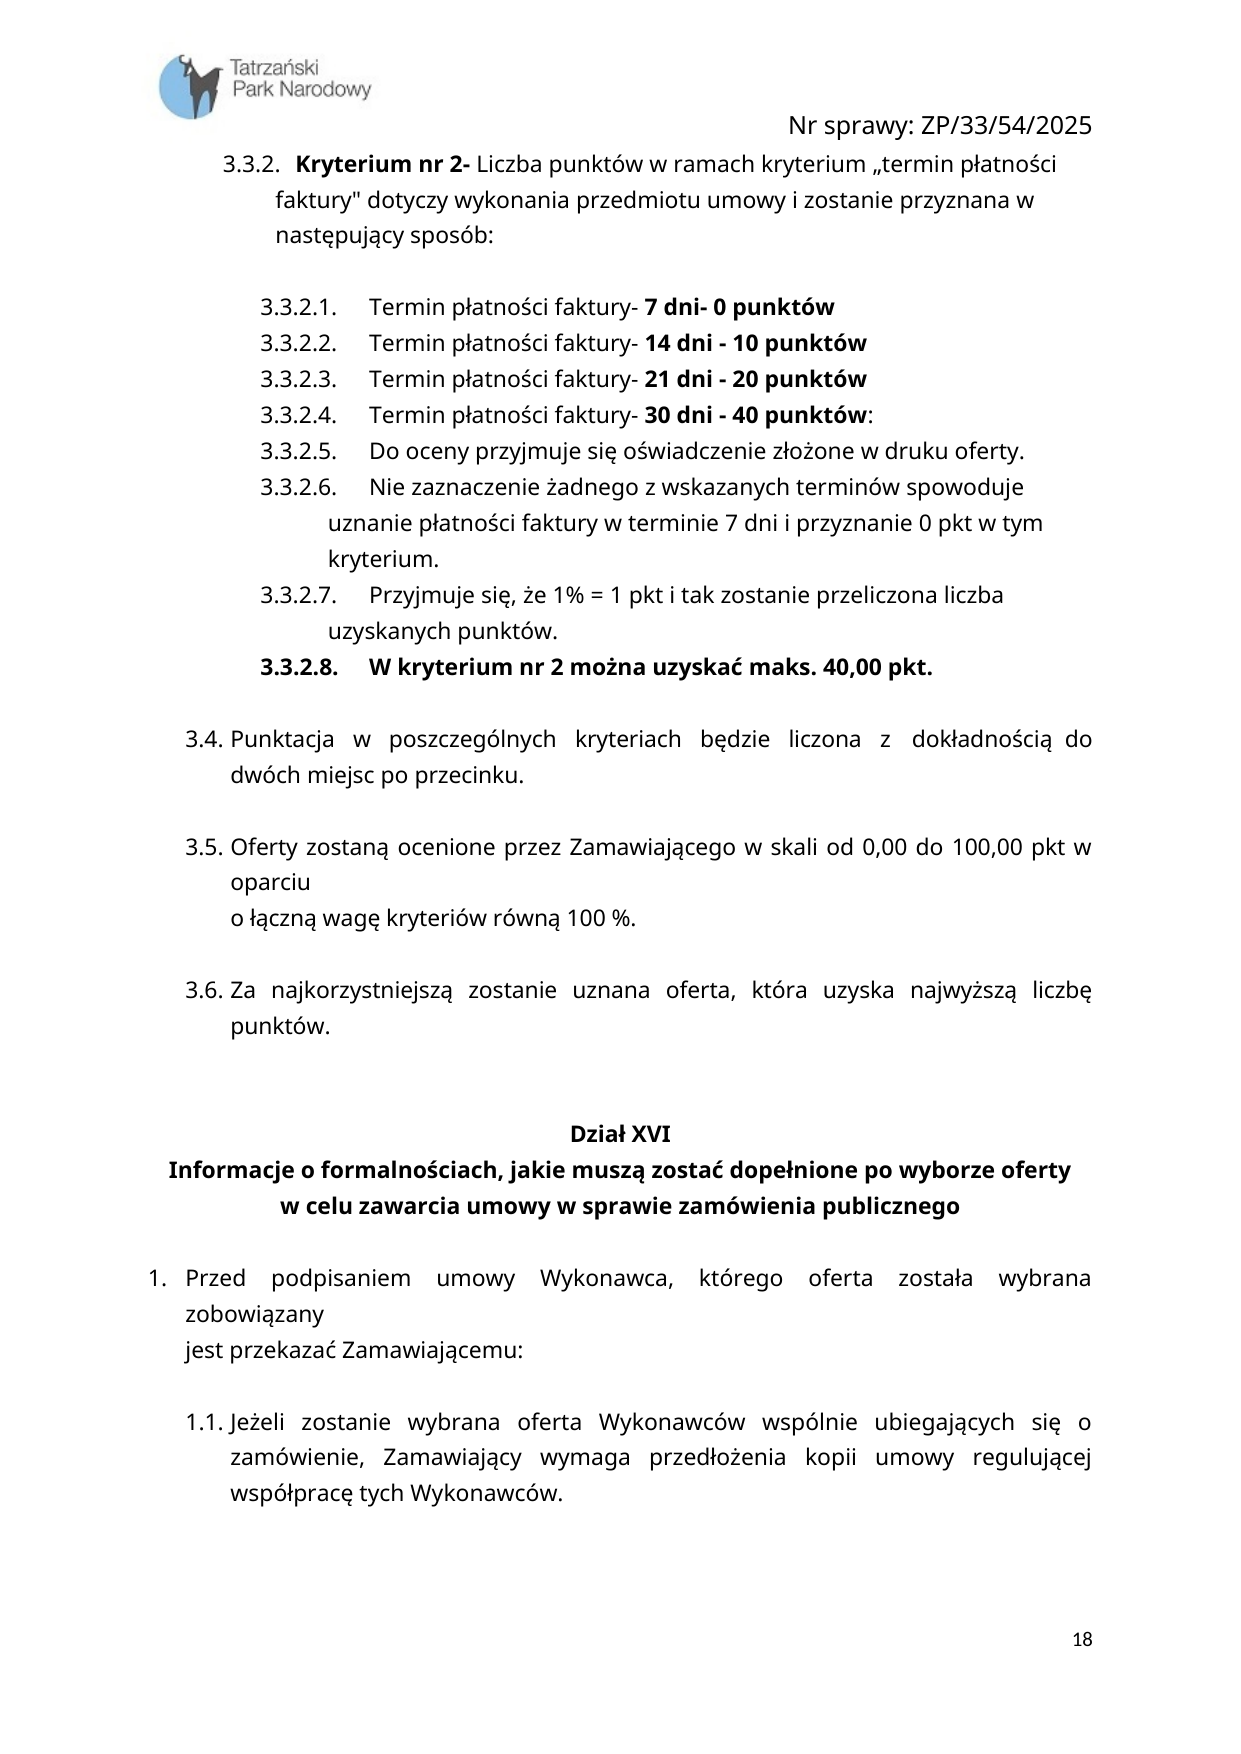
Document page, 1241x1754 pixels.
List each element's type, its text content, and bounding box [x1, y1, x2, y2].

list Przed podpisaniem umowy Wykonawca, którego oferta została wybrana zobowiązany jest przekazać Zamawiającemu: [148, 1262, 1093, 1365]
list Za najkorzystniejszą zostanie uznana oferta, która uzyska najwyższą liczbę punktów. [185, 974, 1093, 1041]
list Przyjmuje się, że 1% = 1 pkt i tak zostanie przeliczona liczba uzyskanych punktów. [260, 579, 1093, 646]
list Punktacja w poszczególnych kryteriach będzie liczona z dokładnością do dwóch miejsc po przecinku. [185, 723, 1093, 790]
list Termin płatności faktury- 14 dni - 10 punktów [260, 327, 1093, 358]
list Termin płatności faktury- 30 dni - 40 punktów: [260, 399, 1093, 430]
list Termin płatności faktury- 21 dni - 20 punktów [260, 363, 1093, 394]
list Dział XVI [148, 1118, 1093, 1149]
list Oferty zostaną ocenione przez Zamawiającego w skali od 0,00 do 100,00 pkt w oparciu o łączną wagę kryteriów równą 100 %. [185, 830, 1093, 933]
text Informacje o formalnościach, jakie muszą zostać dopełnione po wyborze oferty [148, 1154, 1093, 1185]
list Nie zaznaczenie żadnego z wskazanych terminów spowoduje uznanie płatności faktury w terminie 7 dni i przyznanie 0 pkt w tym kryterium. [260, 471, 1093, 574]
list Jeżeli zostanie wybrana oferta Wykonawców wspólnie ubiegających się o zamówienie, Zamawiający wymaga przedłożenia kopii umowy regulującej współpracę tych Wykonawców. [185, 1405, 1093, 1508]
list W kryterium nr 2 można uzyskać maks. 40,00 pkt. [260, 651, 1093, 682]
list Do oceny przyjmuje się oświadczenie złożone w druku oferty. [260, 435, 1093, 466]
text w celu zawarcia umowy w sprawie zamówienia publicznego [148, 1190, 1093, 1221]
list Kryterium nr 2- Liczba punktów w ramach kryterium „termin płatności faktury" dotyczy wykonania przedmiotu umowy i zostanie przyznana w następujący sposób: [223, 148, 1093, 251]
list Termin płatności faktury- 7 dni- 0 punktów [260, 291, 1093, 323]
picture [125, 9, 408, 146]
